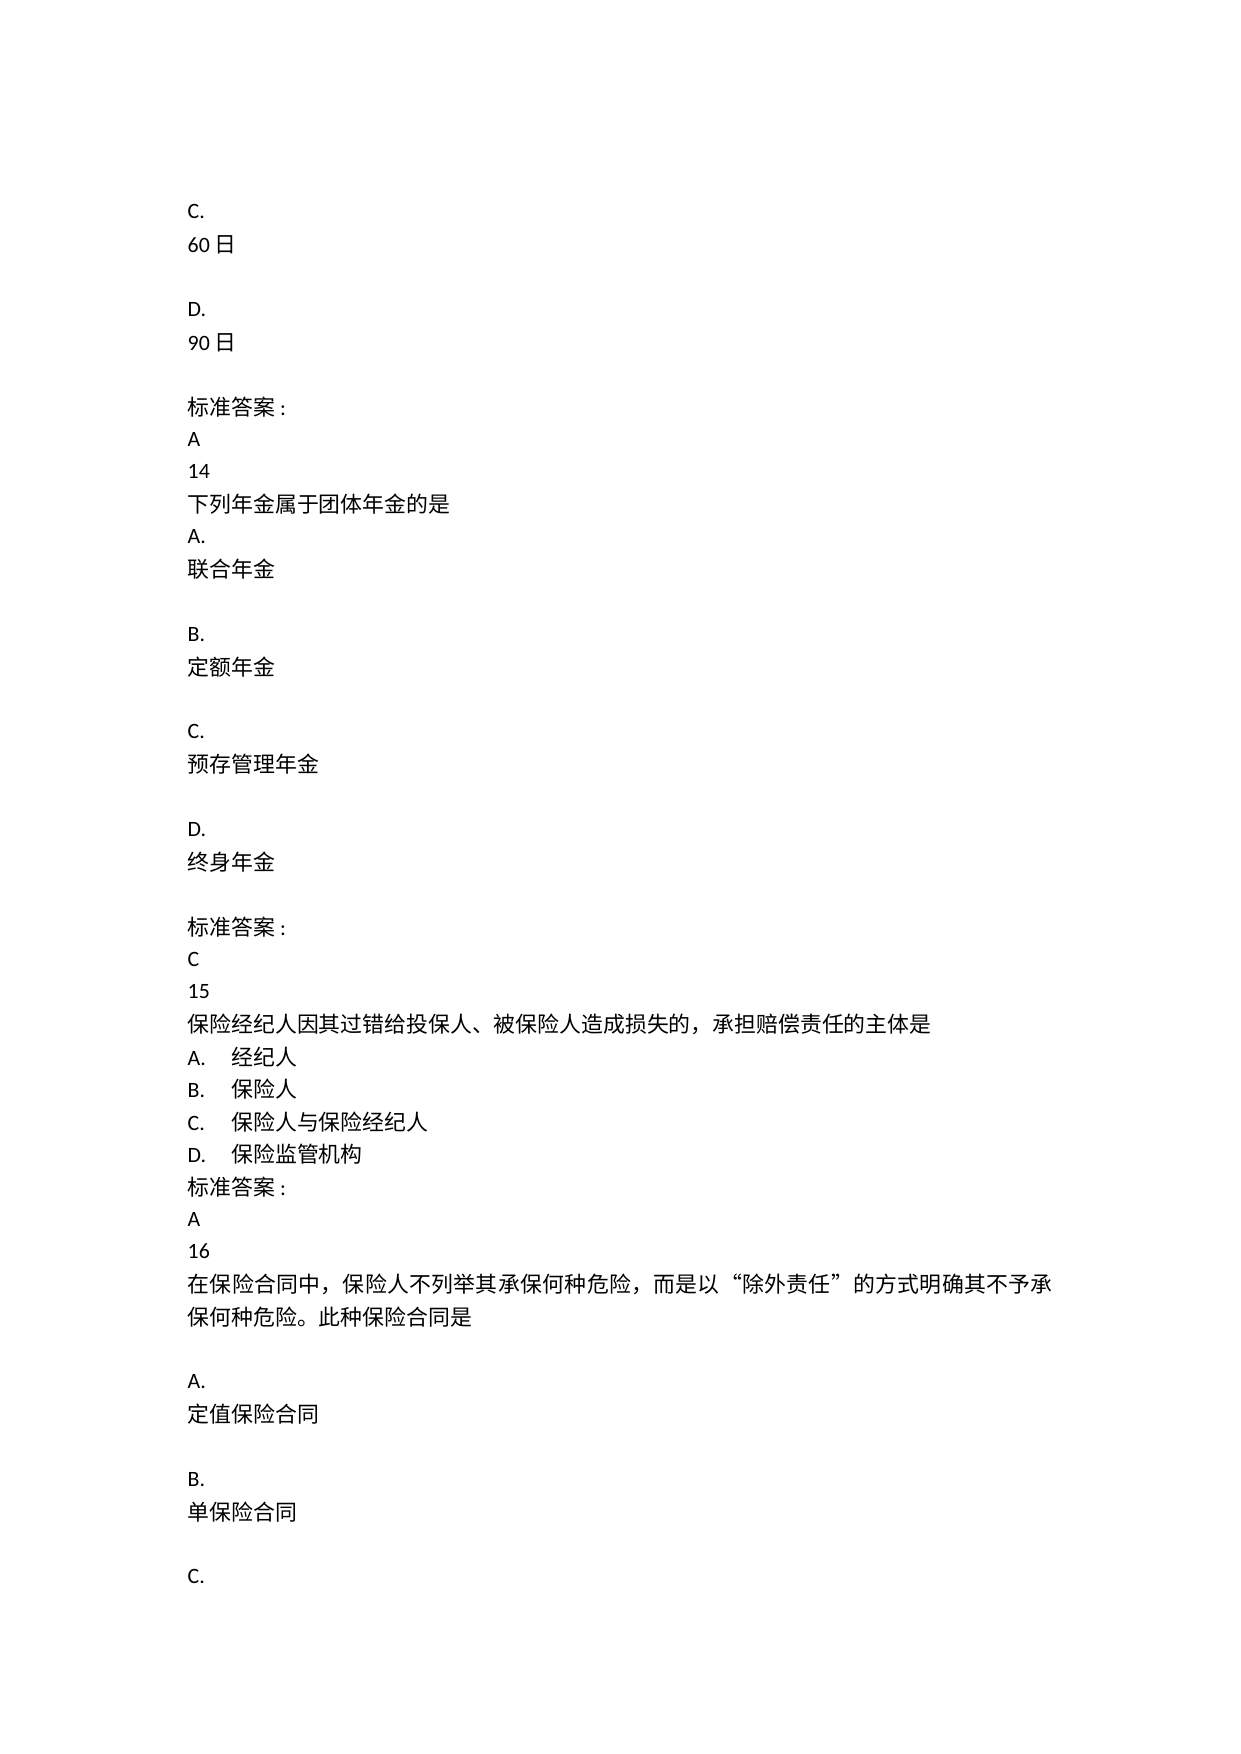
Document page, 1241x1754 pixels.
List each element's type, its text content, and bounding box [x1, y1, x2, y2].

text 90日 [187, 324, 1053, 357]
text 15 [187, 974, 1053, 1007]
text D. [187, 812, 1053, 844]
text B. 保险人 [187, 1072, 1053, 1104]
text A. 经纪人 [187, 1039, 1053, 1072]
text D. 保险监管机构 [187, 1137, 1053, 1169]
text 单保险合同 [187, 1494, 1053, 1527]
text B. [187, 1462, 1053, 1494]
text C. [187, 714, 1053, 747]
text 定额年金 [187, 649, 1053, 682]
text 16 [187, 1234, 1053, 1267]
text B. [187, 617, 1053, 649]
text 在保险合同中，保险人不列举其承保何种危险，而是以“除外责任”的方式明确其不予承保何种危险。此种保险合同是 [187, 1267, 1053, 1332]
text A [187, 1202, 1053, 1234]
text 下列年金属于团体年金的是 [187, 487, 1053, 519]
text 60日 [187, 227, 1053, 259]
text D. [187, 292, 1053, 324]
text A. [187, 519, 1053, 552]
text C. 保险人与保险经纪人 [187, 1104, 1053, 1137]
text 标准答案 : [187, 389, 1053, 422]
text A. [187, 1364, 1053, 1397]
text 终身年金 [187, 844, 1053, 877]
text 标准答案 : [187, 909, 1053, 942]
text 定值保险合同 [187, 1397, 1053, 1429]
text A [187, 422, 1053, 454]
text C. [187, 194, 1053, 227]
text 预存管理年金 [187, 747, 1053, 779]
text 保险经纪人因其过错给投保人、被保险人造成损失的，承担赔偿责任的主体是 [187, 1007, 1053, 1039]
text 14 [187, 454, 1053, 487]
text C. [187, 1559, 1053, 1592]
text 标准答案 : [187, 1169, 1053, 1202]
text C [187, 942, 1053, 974]
text 联合年金 [187, 552, 1053, 584]
